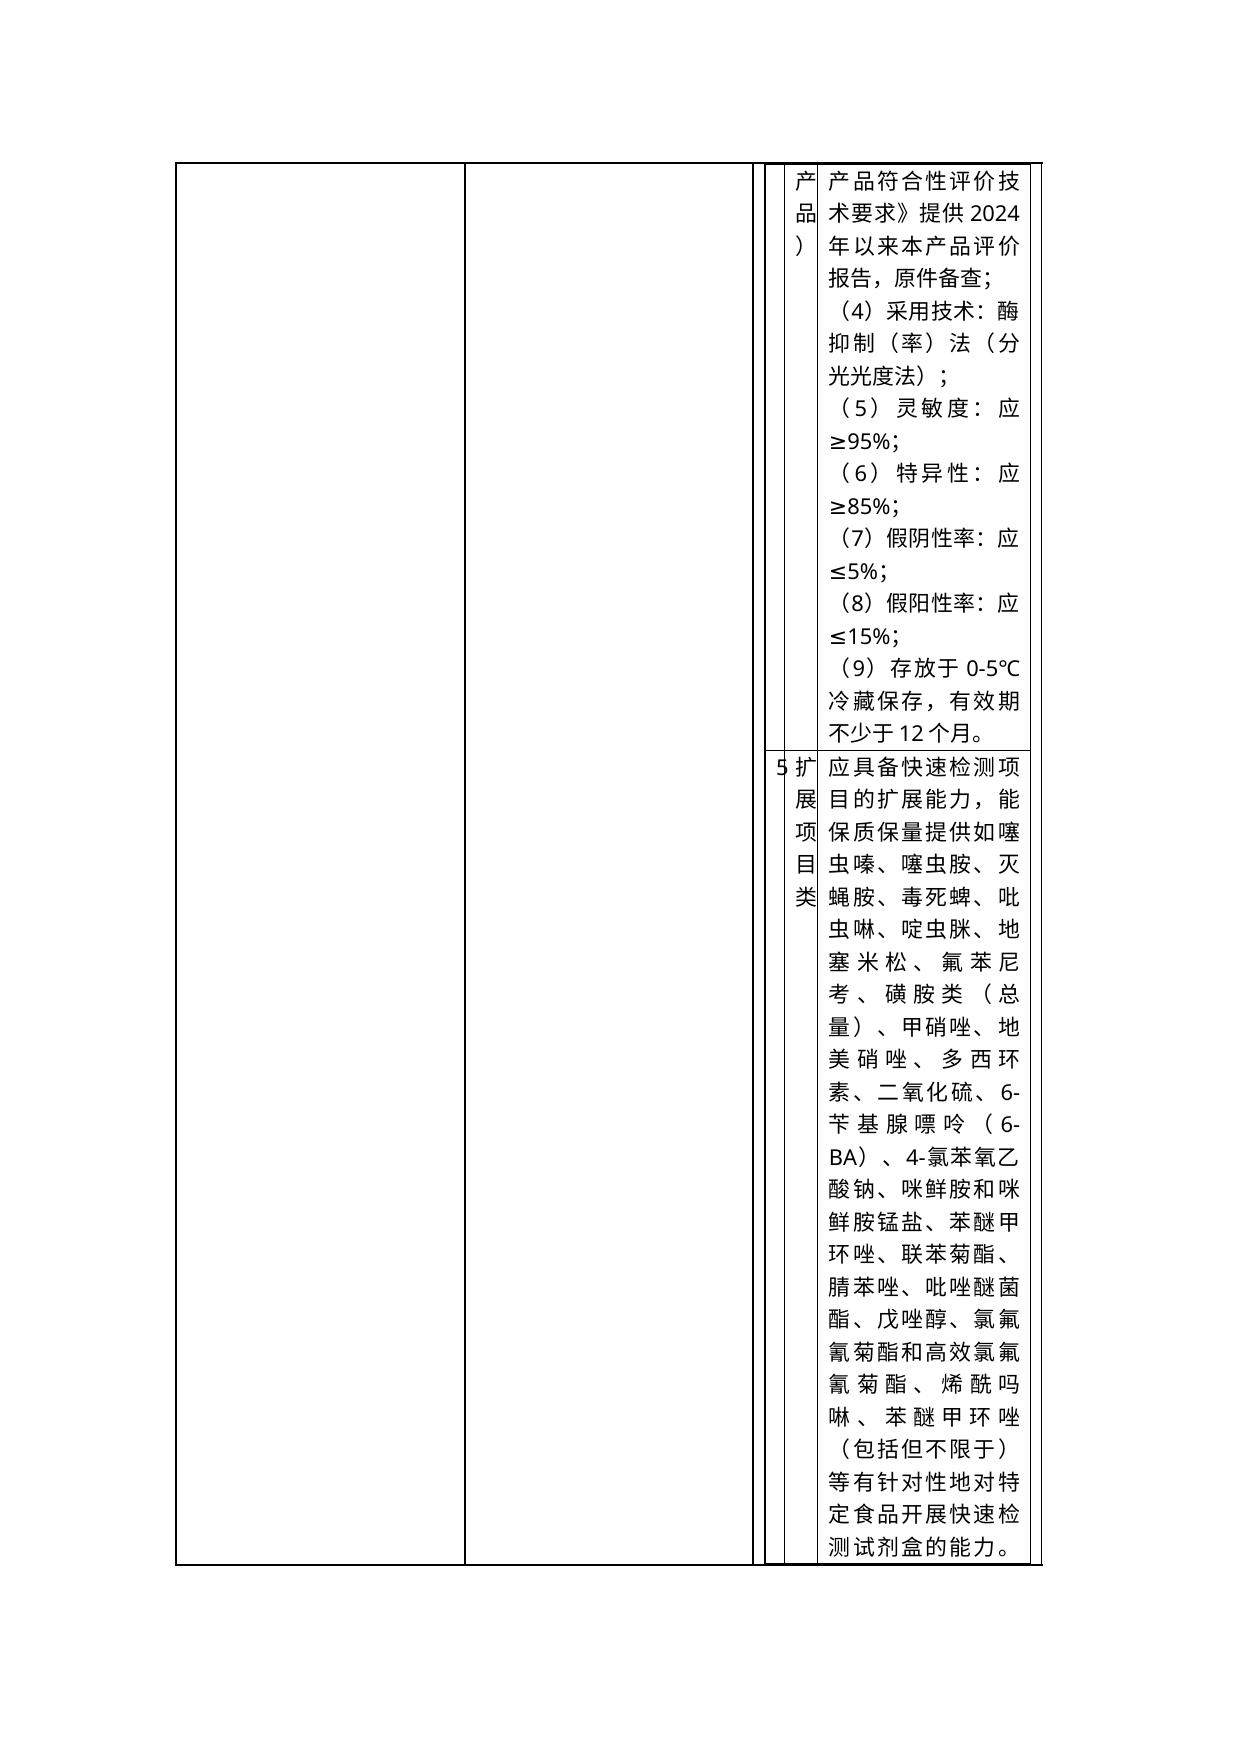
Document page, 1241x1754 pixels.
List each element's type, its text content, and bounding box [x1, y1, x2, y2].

table_cell [466, 164, 752, 1564]
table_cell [766, 165, 784, 750]
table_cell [785, 165, 817, 750]
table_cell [785, 751, 817, 1563]
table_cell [818, 751, 1030, 1563]
table_cell 2 [177, 164, 464, 1564]
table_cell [766, 751, 784, 1563]
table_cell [1031, 164, 1041, 1564]
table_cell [818, 165, 1030, 750]
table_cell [754, 164, 764, 1564]
